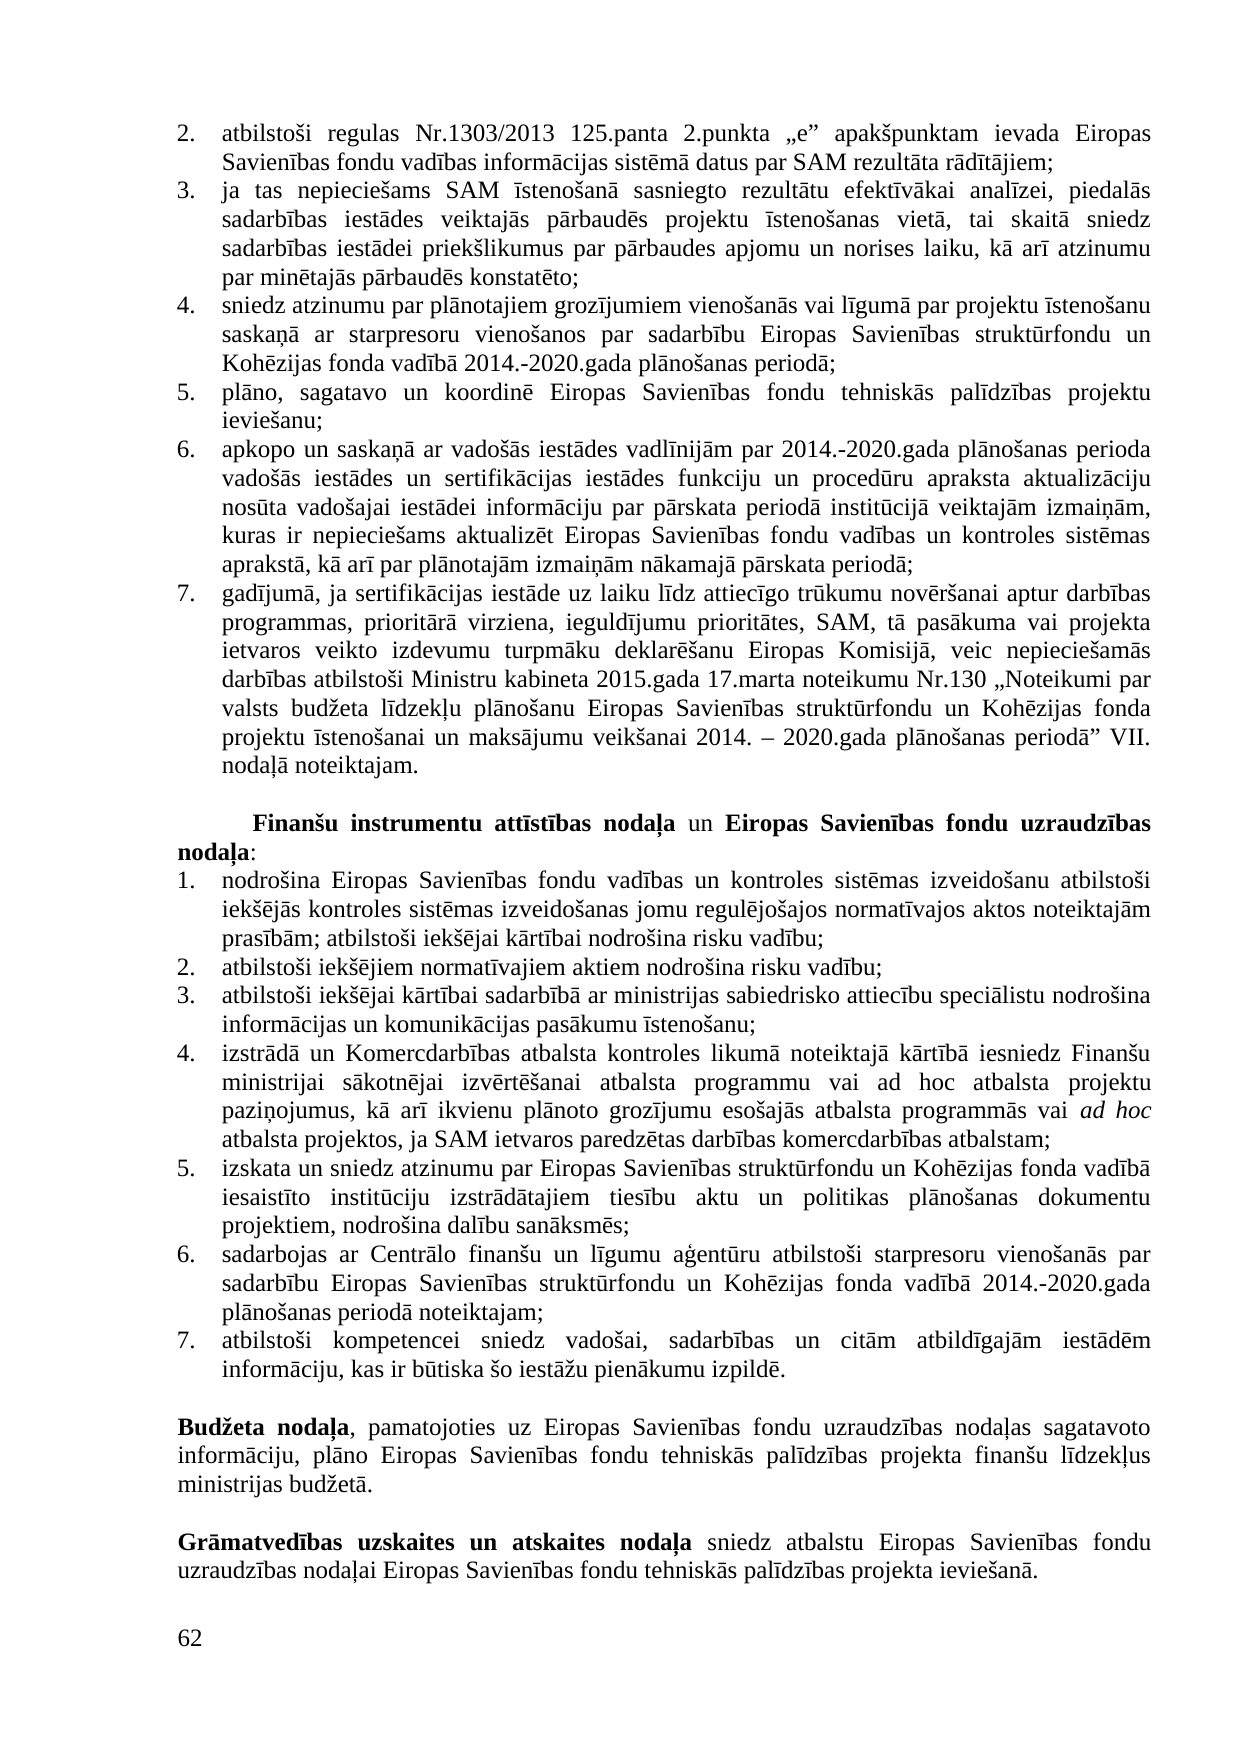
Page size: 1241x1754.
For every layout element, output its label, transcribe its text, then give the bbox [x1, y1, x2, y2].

list plāno, sagatavo un koordinē Eiropas Savienības fondu tehniskās palīdzības projektu ieviešanu; [177, 377, 1152, 434]
list nodrošina Eiropas Savienības fondu vadības un kontroles sistēmas izveidošanu atbilstoši iekšējās kontroles sistēmas izveidošanas jomu regulējošajos normatīvajos aktos noteiktajām prasībām; atbilstoši iekšējai kārtībai nodrošina risku vadību; [177, 866, 1152, 952]
list ja tas nepieciešams SAM īstenošanā sasniegto rezultātu efektīvākai analīzei, piedalās sadarbības iestādes veiktajās pārbaudēs projektu īstenošanas vietā, tai skaitā sniedz sadarbības iestādei priekšlikumus par pārbaudes apjomu un norises laiku, kā arī atzinumu par minētajās pārbaudēs konstatēto; [177, 176, 1152, 291]
text Budžeta nodaļa, pamatojoties uz Eiropas Savienības fondu uzraudzības nodaļas sagatavoto informāciju, plāno Eiropas Savienības fondu tehniskās palīdzības projekta finanšu līdzekļus ministrijas budžetā. [177, 1412, 1152, 1498]
list atbilstoši regulas Nr.1303/2013 125.panta 2.punkta „e” apakšpunktam ievada Eiropas Savienības fondu vadības informācijas sistēmā datus par SAM rezultāta rādītājiem; [177, 118, 1152, 176]
list izskata un sniedz atzinumu par Eiropas Savienības struktūrfondu un Kohēzijas fonda vadībā iesaistīto institūciju izstrādātajiem tiesību aktu un politikas plānošanas dokumentu projektiem, nodrošina dalību sanāksmēs; [177, 1153, 1152, 1239]
list gadījumā, ja sertifikācijas iestāde uz laiku līdz attiecīgo trūkumu novēršanai aptur darbības programmas, prioritārā virziena, ieguldījumu prioritātes, SAM, tā pasākuma vai projekta ietvaros veikto izdevumu turpmāku deklarēšanu Eiropas Komisijā, veic nepieciešamās darbības atbilstoši Ministru kabineta 2015.gada 17.marta noteikumu Nr.130 „Noteikumi par valsts budžeta līdzekļu plānošanu Eiropas Savienības struktūrfondu un Kohēzijas fonda projektu īstenošanai un maksājumu veikšanai 2014. – 2020.gada plānošanas periodā” VII. nodaļā noteiktajam. [177, 578, 1152, 779]
text Finanšu instrumentu attīstības nodaļa un Eiropas Savienības fondu uzraudzības nodaļa: [177, 808, 1152, 866]
list atbilstoši kompetencei sniedz vadošai, sadarbības un citām atbildīgajām iestādēm informāciju, kas ir būtiska šo iestāžu pienākumu izpildē. [177, 1326, 1152, 1383]
list sniedz atzinumu par plānotajiem grozījumiem vienošanās vai līgumā par projektu īstenošanu saskaņā ar starpresoru vienošanos par sadarbību Eiropas Savienības struktūrfondu un Kohēzijas fonda vadībā 2014.-2020.gada plānošanas periodā; [177, 291, 1152, 377]
text Grāmatvedības uzskaites un atskaites nodaļa sniedz atbalstu Eiropas Savienības fondu uzraudzības nodaļai Eiropas Savienības fondu tehniskās palīdzības projekta ieviešanā. [177, 1527, 1152, 1584]
list atbilstoši iekšējai kārtībai sadarbībā ar ministrijas sabiedrisko attiecību speciālistu nodrošina informācijas un komunikācijas pasākumu īstenošanu; [177, 981, 1152, 1038]
list apkopo un saskaņā ar vadošās iestādes vadlīnijām par 2014.-2020.gada plānošanas perioda vadošās iestādes un sertifikācijas iestādes funkciju un procedūru apraksta aktualizāciju nosūta vadošajai iestādei informāciju par pārskata periodā institūcijā veiktajām izmaiņām, kuras ir nepieciešams aktualizēt Eiropas Savienības fondu vadības un kontroles sistēmas aprakstā, kā arī par plānotajām izmaiņām nākamajā pārskata periodā; [177, 434, 1152, 578]
list atbilstoši iekšējiem normatīvajiem aktiem nodrošina risku vadību; [177, 952, 1152, 981]
list sadarbojas ar Centrālo finanšu un līgumu aģentūru atbilstoši starpresoru vienošanās par sadarbību Eiropas Savienības struktūrfondu un Kohēzijas fonda vadībā 2014.-2020.gada plānošanas periodā noteiktajam; [177, 1239, 1152, 1326]
list izstrādā un Komercdarbības atbalsta kontroles likumā noteiktajā kārtībā iesniedz Finanšu ministrijai sākotnējai izvērtēšanai atbalsta programmu vai ad hoc atbalsta projektu paziņojumus, kā arī ikvienu plānoto grozījumu esošajās atbalsta programmās vai ad hoc atbalsta projektos, ja SAM ietvaros paredzētas darbības komercdarbības atbalstam; [177, 1038, 1152, 1153]
